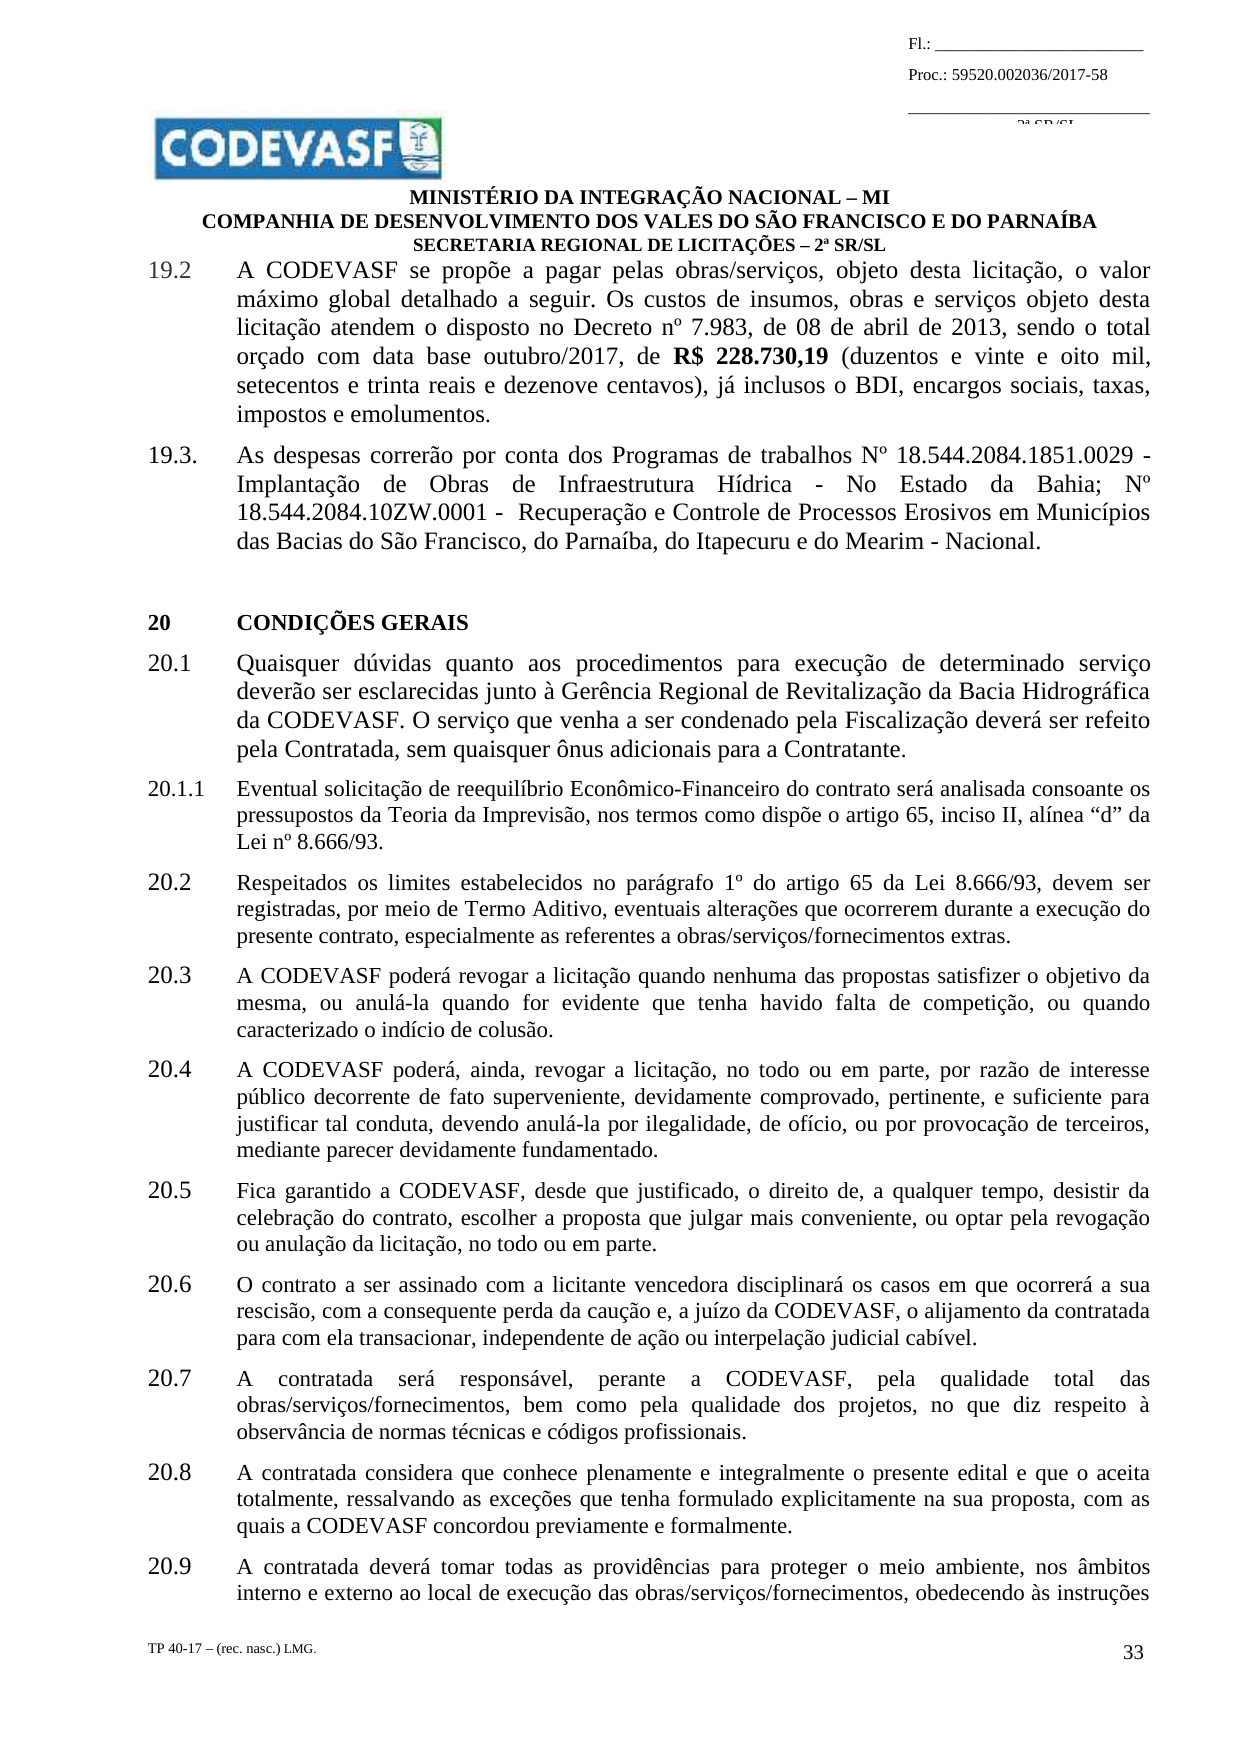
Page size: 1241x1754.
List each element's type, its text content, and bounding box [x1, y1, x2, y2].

list Eventual solicitação de reequilíbrio Econômico-Financeiro do contrato será analisada consoante os pressupostos da Teoria da Imprevisão, nos termos como dispõe o artigo 65, inciso II, alínea “d” da Lei nº 8.666/93. [148, 775, 1152, 854]
list Respeitados os limites estabelecidos no parágrafo 1º do artigo 65 da Lei 8.666/93, devem ser registradas, por meio de Termo Aditivo, eventuais alterações que ocorrerem durante a execução do presente contrato, especialmente as referentes a obras/serviços/fornecimentos extras. [148, 867, 1152, 948]
list A CODEVASF poderá revogar a licitação quando nenhuma das propostas satisfizer o objetivo da mesma, ou anulá-la quando for evidente que tenha havido falta de competição, ou quando caracterizado o indício de colusão. [148, 961, 1152, 1042]
picture [147, 110, 448, 186]
list Quaisquer dúvidas quanto aos procedimentos para execução de determinado serviço deverão ser esclarecidas junto à Gerência Regional de Revitalização da Bacia Hidrográfica da CODEVASF. O serviço que venha a ser condenado pela Fiscalização deverá ser refeito pela Contratada, sem quaisquer ônus adicionais para a Contratante. [148, 648, 1152, 763]
list A contratada será responsável, perante a CODEVASF, pela qualidade total das obras/serviços/fornecimentos, bem como pela qualidade dos projetos, no que diz respeito à observância de normas técnicas e códigos profissionais. [148, 1363, 1152, 1444]
list Fica garantido a CODEVASF, desde que justificado, o direito de, a qualquer tempo, desistir da celebração do contrato, escolher a proposta que julgar mais conveniente, ou optar pela revogação ou anulação da licitação, no todo ou em parte. [148, 1175, 1152, 1256]
list O contrato a ser assinado com a licitante vencedora disciplinará os casos em que ocorrerá a sua rescisão, com a consequente perda da caução e, a juízo da CODEVASF, o alijamento da contratada para com ela transacionar, independente de ação ou interpelação judicial cabível. [148, 1269, 1152, 1350]
list A CODEVASF se propõe a pagar pelas obras/serviços, objeto desta licitação, o valor máximo global detalhado a seguir. Os custos de insumos, obras e serviços objeto desta licitação atendem o disposto no Decreto nº 7.983, de 08 de abril de 2013, sendo o total orçado com data base outubro/2017, de R$ 228.730,19 (duzentos e vinte e oito mil, setecentos e trinta reais e dezenove centavos), já inclusos o BDI, encargos sociais, taxas, impostos e emolumentos. [148, 255, 1152, 427]
list As despesas correrão por conta dos Programas de trabalhos Nº 18.544.2084.1851.0029 - Implantação de Obras de Infraestrutura Hídrica - No Estado da Bahia; Nº 18.544.2084.10ZW.0001 - Recuperação e Controle de Processos Erosivos em Municípios das Bacias do São Francisco, do Parnaíba, do Itapecuru e do Mearim - Nacional. [148, 440, 1152, 555]
list A CODEVASF poderá, ainda, revogar a licitação, no todo ou em parte, por razão de interesse público decorrente de fato superveniente, devidamente comprovado, pertinente, e suficiente para justificar tal conduta, devendo anulá-la por ilegalidade, de ofício, ou por provocação de terceiros, mediante parecer devidamente fundamentado. [148, 1054, 1152, 1162]
list CONDIÇÕES GERAIS [148, 609, 1152, 635]
list A contratada considera que conhece plenamente e integralmente o presente edital e que o aceita totalmente, ressalvando as exceções que tenha formulado explicitamente na sua proposta, com as quais a CODEVASF concordou previamente e formalmente. [148, 1457, 1152, 1538]
